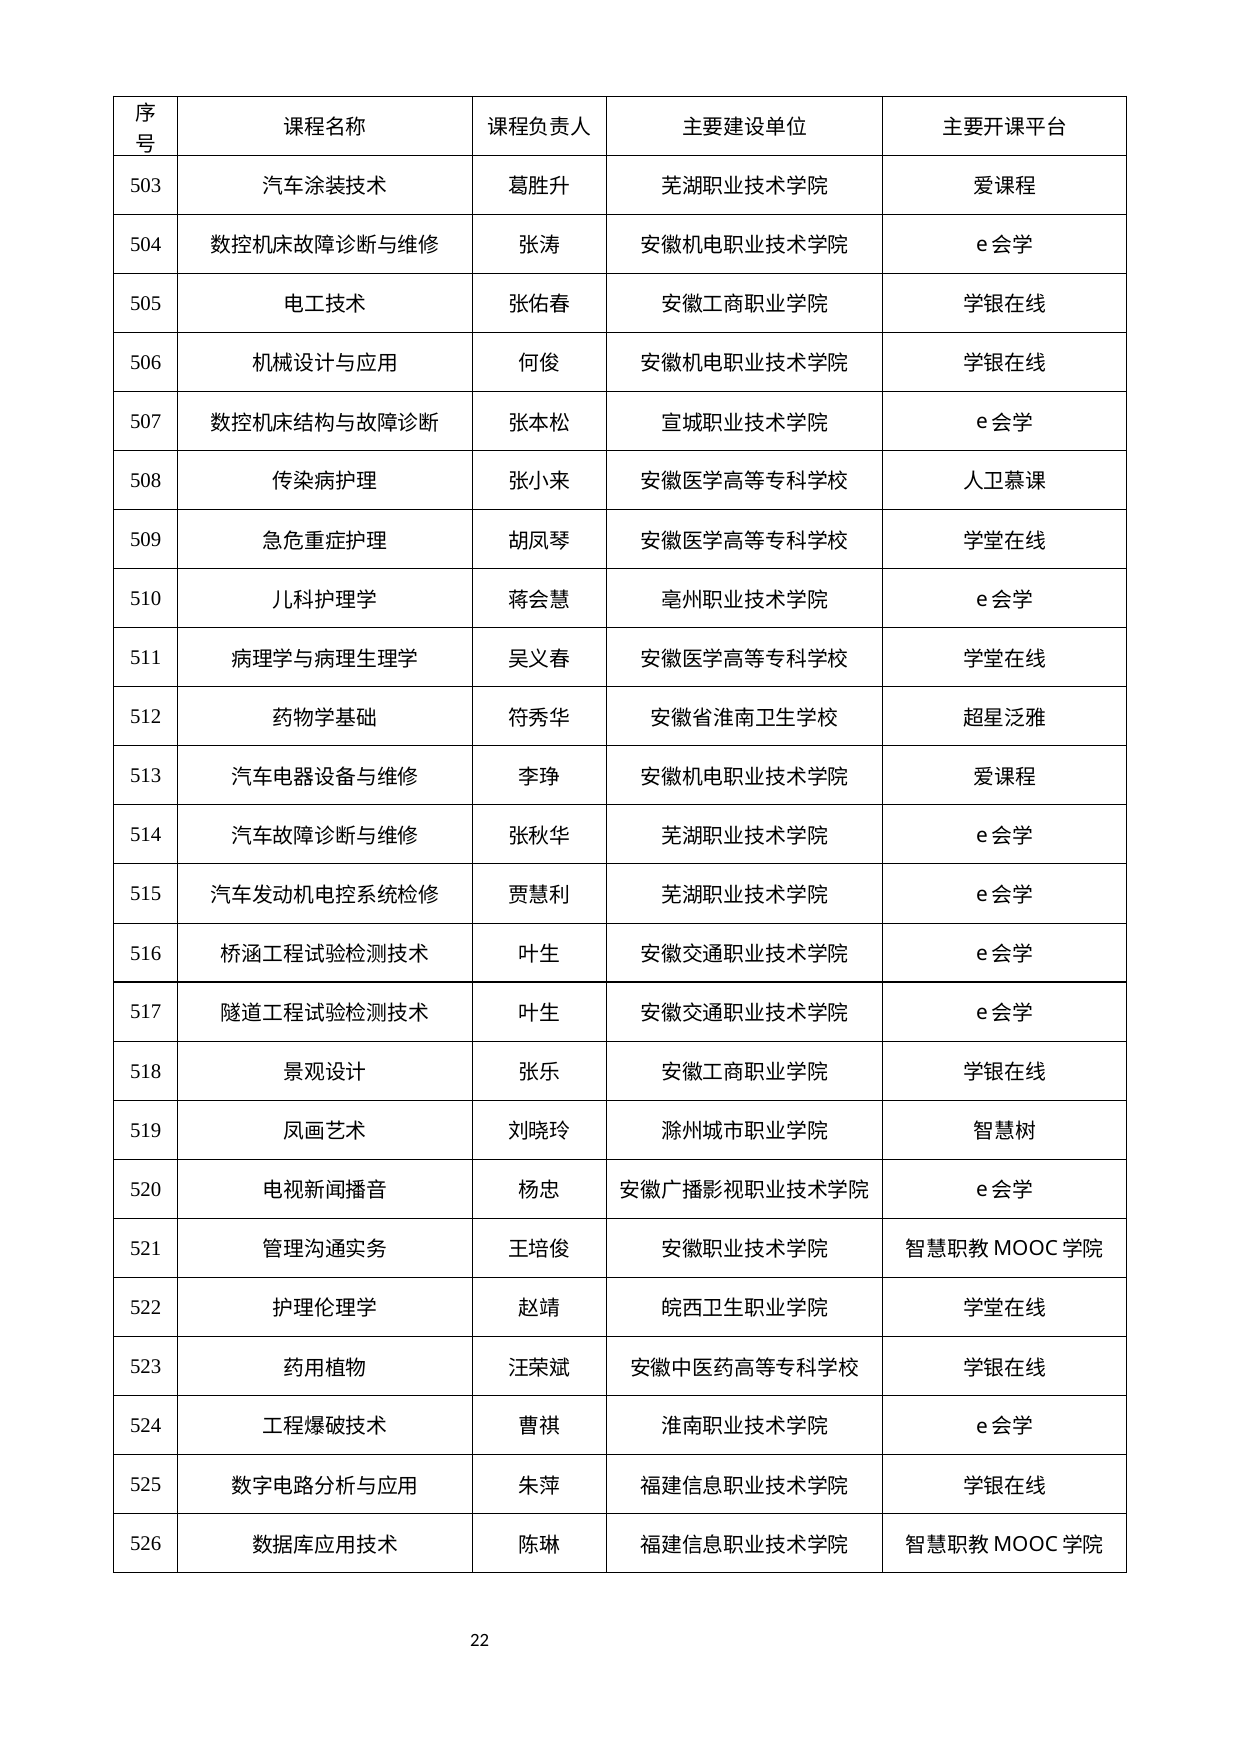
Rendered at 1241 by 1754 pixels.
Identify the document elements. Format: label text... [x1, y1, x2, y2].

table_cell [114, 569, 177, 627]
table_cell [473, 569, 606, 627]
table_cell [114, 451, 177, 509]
table_header 课程名称 [178, 97, 472, 154]
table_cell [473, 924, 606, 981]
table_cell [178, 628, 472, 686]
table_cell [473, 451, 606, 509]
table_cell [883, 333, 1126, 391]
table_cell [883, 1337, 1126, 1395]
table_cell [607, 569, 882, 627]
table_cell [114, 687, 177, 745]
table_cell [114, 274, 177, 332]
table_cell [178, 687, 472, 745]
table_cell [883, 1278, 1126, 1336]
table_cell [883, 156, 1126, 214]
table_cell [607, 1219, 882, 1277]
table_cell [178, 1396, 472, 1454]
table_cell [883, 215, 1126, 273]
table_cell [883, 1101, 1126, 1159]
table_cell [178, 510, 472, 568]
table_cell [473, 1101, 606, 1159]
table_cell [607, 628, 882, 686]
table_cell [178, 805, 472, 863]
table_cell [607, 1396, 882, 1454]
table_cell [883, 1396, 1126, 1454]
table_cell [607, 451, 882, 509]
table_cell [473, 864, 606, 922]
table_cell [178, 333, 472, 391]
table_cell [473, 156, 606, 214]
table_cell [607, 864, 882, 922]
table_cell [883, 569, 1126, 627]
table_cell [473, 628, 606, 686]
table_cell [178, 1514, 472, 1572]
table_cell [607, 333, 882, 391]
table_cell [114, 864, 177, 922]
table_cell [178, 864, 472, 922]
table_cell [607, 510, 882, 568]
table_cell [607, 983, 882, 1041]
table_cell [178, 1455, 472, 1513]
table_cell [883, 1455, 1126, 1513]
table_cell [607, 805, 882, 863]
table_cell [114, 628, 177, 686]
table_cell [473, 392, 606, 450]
table_header 主要建设单位 [607, 97, 882, 154]
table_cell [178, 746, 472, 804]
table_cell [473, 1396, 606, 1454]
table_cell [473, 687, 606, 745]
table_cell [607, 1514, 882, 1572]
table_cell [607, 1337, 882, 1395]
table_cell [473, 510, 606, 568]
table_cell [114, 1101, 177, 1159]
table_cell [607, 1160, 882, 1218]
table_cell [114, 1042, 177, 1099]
table_header 课程负责人 [473, 97, 606, 154]
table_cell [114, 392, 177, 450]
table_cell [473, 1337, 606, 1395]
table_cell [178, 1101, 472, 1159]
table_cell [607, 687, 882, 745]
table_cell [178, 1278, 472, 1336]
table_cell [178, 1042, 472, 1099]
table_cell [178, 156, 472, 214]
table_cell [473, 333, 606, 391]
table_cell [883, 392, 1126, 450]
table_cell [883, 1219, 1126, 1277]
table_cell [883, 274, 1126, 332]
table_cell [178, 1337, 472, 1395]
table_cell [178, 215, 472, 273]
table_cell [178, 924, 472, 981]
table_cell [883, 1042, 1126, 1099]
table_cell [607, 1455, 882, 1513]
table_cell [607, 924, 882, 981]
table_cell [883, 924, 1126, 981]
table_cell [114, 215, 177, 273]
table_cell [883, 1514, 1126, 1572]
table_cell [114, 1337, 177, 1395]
table_header 主要开课平台 [883, 97, 1126, 154]
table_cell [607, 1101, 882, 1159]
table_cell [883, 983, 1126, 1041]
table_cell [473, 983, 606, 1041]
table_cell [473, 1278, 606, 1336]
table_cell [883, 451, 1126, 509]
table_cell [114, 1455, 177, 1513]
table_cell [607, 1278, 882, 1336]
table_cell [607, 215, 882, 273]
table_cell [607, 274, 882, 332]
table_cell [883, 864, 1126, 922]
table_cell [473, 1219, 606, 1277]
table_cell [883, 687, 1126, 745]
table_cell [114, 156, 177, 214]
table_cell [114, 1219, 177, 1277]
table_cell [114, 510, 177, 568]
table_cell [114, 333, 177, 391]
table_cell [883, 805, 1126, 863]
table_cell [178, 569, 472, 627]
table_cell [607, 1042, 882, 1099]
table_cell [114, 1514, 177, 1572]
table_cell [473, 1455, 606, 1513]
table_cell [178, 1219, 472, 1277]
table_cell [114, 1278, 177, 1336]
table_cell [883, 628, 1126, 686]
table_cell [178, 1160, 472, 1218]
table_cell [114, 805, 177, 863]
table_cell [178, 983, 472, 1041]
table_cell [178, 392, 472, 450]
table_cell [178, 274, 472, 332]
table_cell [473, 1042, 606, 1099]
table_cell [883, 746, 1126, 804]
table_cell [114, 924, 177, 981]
table_header 序号 [114, 97, 177, 154]
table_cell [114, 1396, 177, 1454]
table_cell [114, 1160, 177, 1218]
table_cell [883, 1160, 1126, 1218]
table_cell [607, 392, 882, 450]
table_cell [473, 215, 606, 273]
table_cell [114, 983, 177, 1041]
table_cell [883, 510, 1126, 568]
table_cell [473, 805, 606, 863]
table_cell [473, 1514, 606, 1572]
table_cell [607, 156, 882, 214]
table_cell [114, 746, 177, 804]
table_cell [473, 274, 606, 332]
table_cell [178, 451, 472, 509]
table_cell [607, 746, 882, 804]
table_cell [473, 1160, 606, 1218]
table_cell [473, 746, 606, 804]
